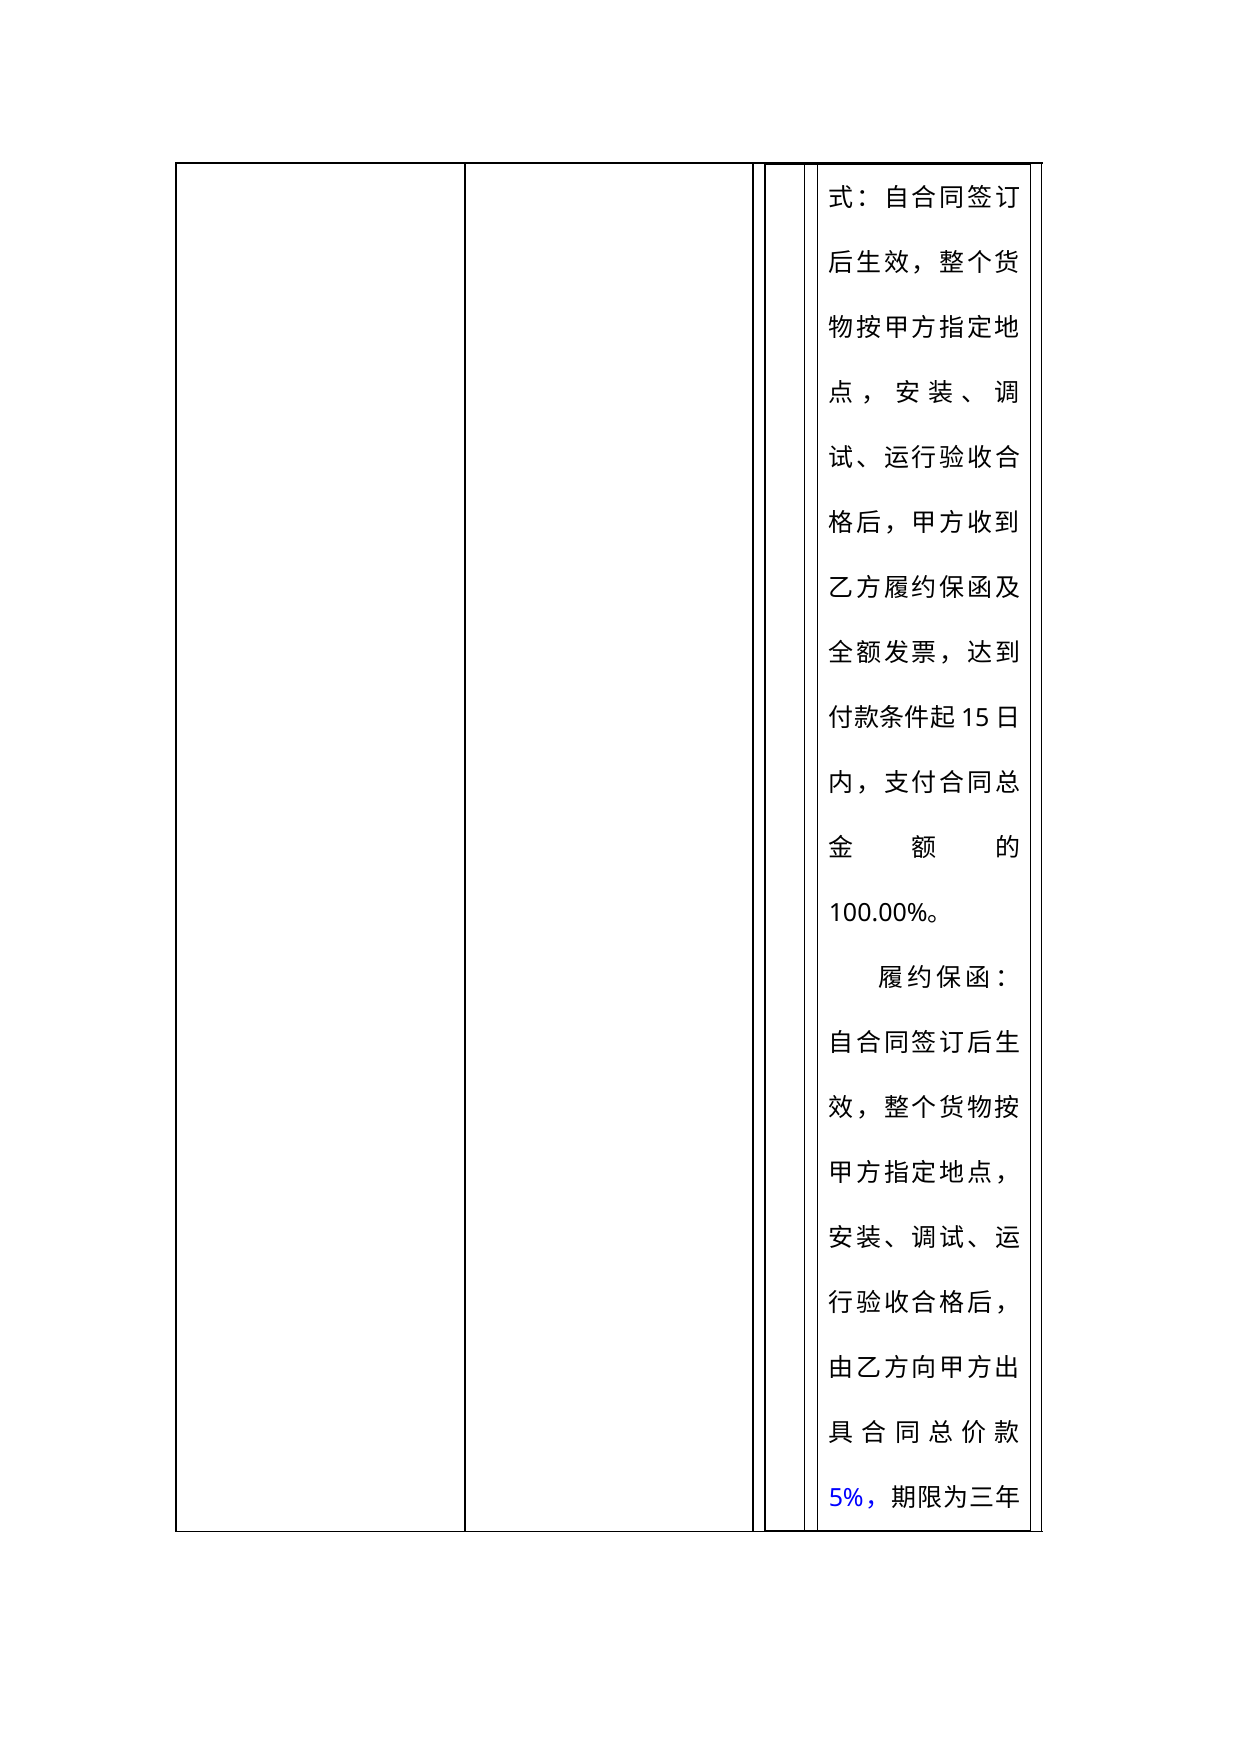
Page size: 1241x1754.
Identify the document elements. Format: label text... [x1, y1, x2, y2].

table_cell [1031, 164, 1041, 1531]
table_cell [805, 165, 817, 1530]
table_cell [818, 165, 1030, 1530]
table_cell 1 [466, 164, 752, 1531]
table_cell [766, 165, 804, 1530]
table_cell [754, 164, 764, 1531]
table_cell [177, 164, 464, 1531]
